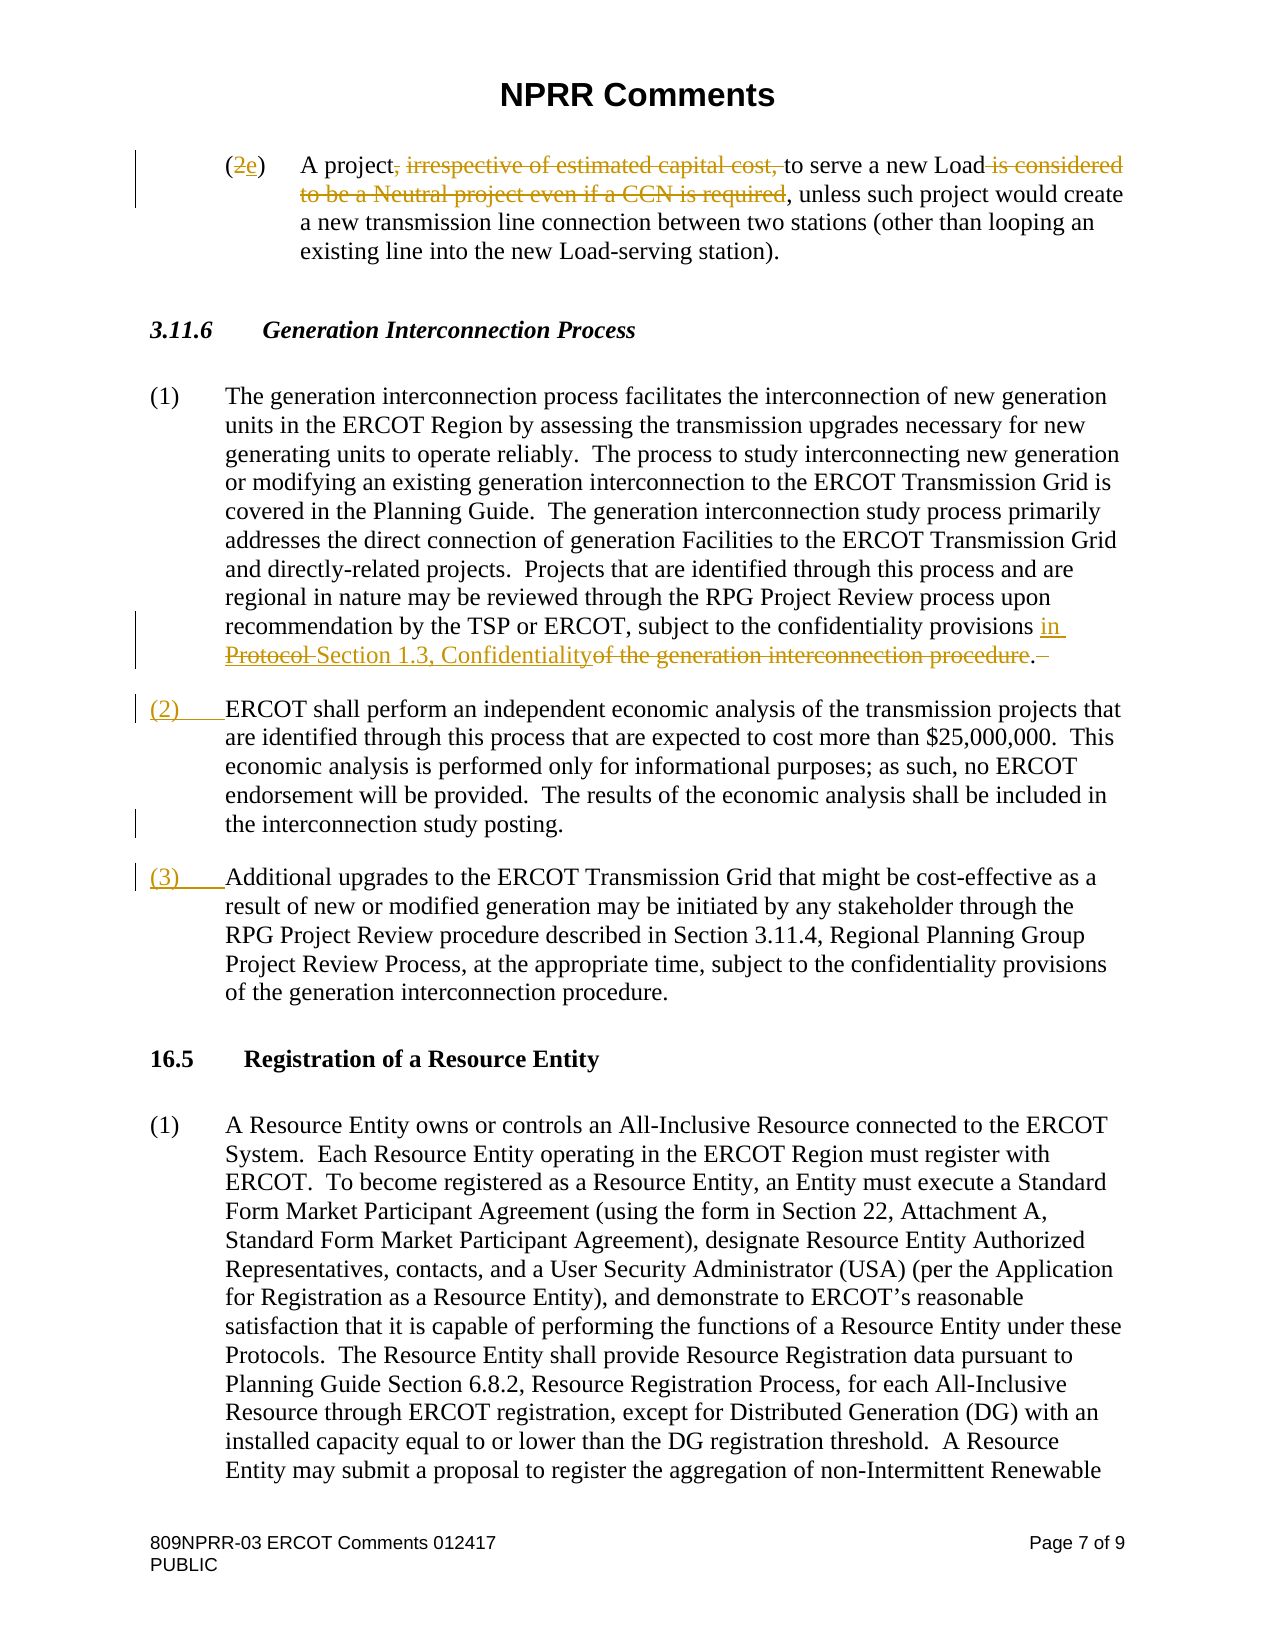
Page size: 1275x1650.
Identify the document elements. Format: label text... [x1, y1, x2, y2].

text (1) The generation interconnection process facilitates the interconnection of new generation units in the ERCOT Region by assessing the transmission upgrades necessary for new generating units to operate reliably. The process to study interconnecting new generation or modifying an existing generation interconnection to the ERCOT Transmission Grid is covered in the Planning Guide. The generation interconnection study process primarily addresses the direct connection of generation Facilities to the ERCOT Transmission Grid and directly-related projects. Projects that are identified through this process and are regional in nature may be reviewed through the RPG Project Review process upon recommendation by the TSP or ERCOT, subject to the confidentiality provisions . [150, 381, 1125, 669]
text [150, 1110, 1125, 1484]
text ERCOT shall perform an independent economic analysis of the transmission projects that are identified through this process that are expected to cost more than $25,000,000. This economic analysis is performed only for informational purposes; as such, no ERCOT endorsement will be provided. The results of the economic analysis shall be included in the interconnection study posting. [150, 694, 1125, 837]
text Additional upgrades to the ERCOT Transmission Grid that might be cost-effective as a result of new or modified generation may be initiated by any stakeholder through the RPG Project Review procedure described in Section 3.11.4, Regional Planning Group Project Review Process, at the appropriate time, subject to the confidentiality provisions of the generation interconnection procedure. [150, 862, 1125, 1006]
text 16.5 Registration of a Resource Entity [150, 1044, 1125, 1072]
text () A project to serve a new Load, unless such project would create a new transmission line connection between two stations (other than looping an existing line into the new Load-serving station). [225, 150, 1125, 265]
text 3.11.6 Generation Interconnection Process [150, 315, 1125, 344]
